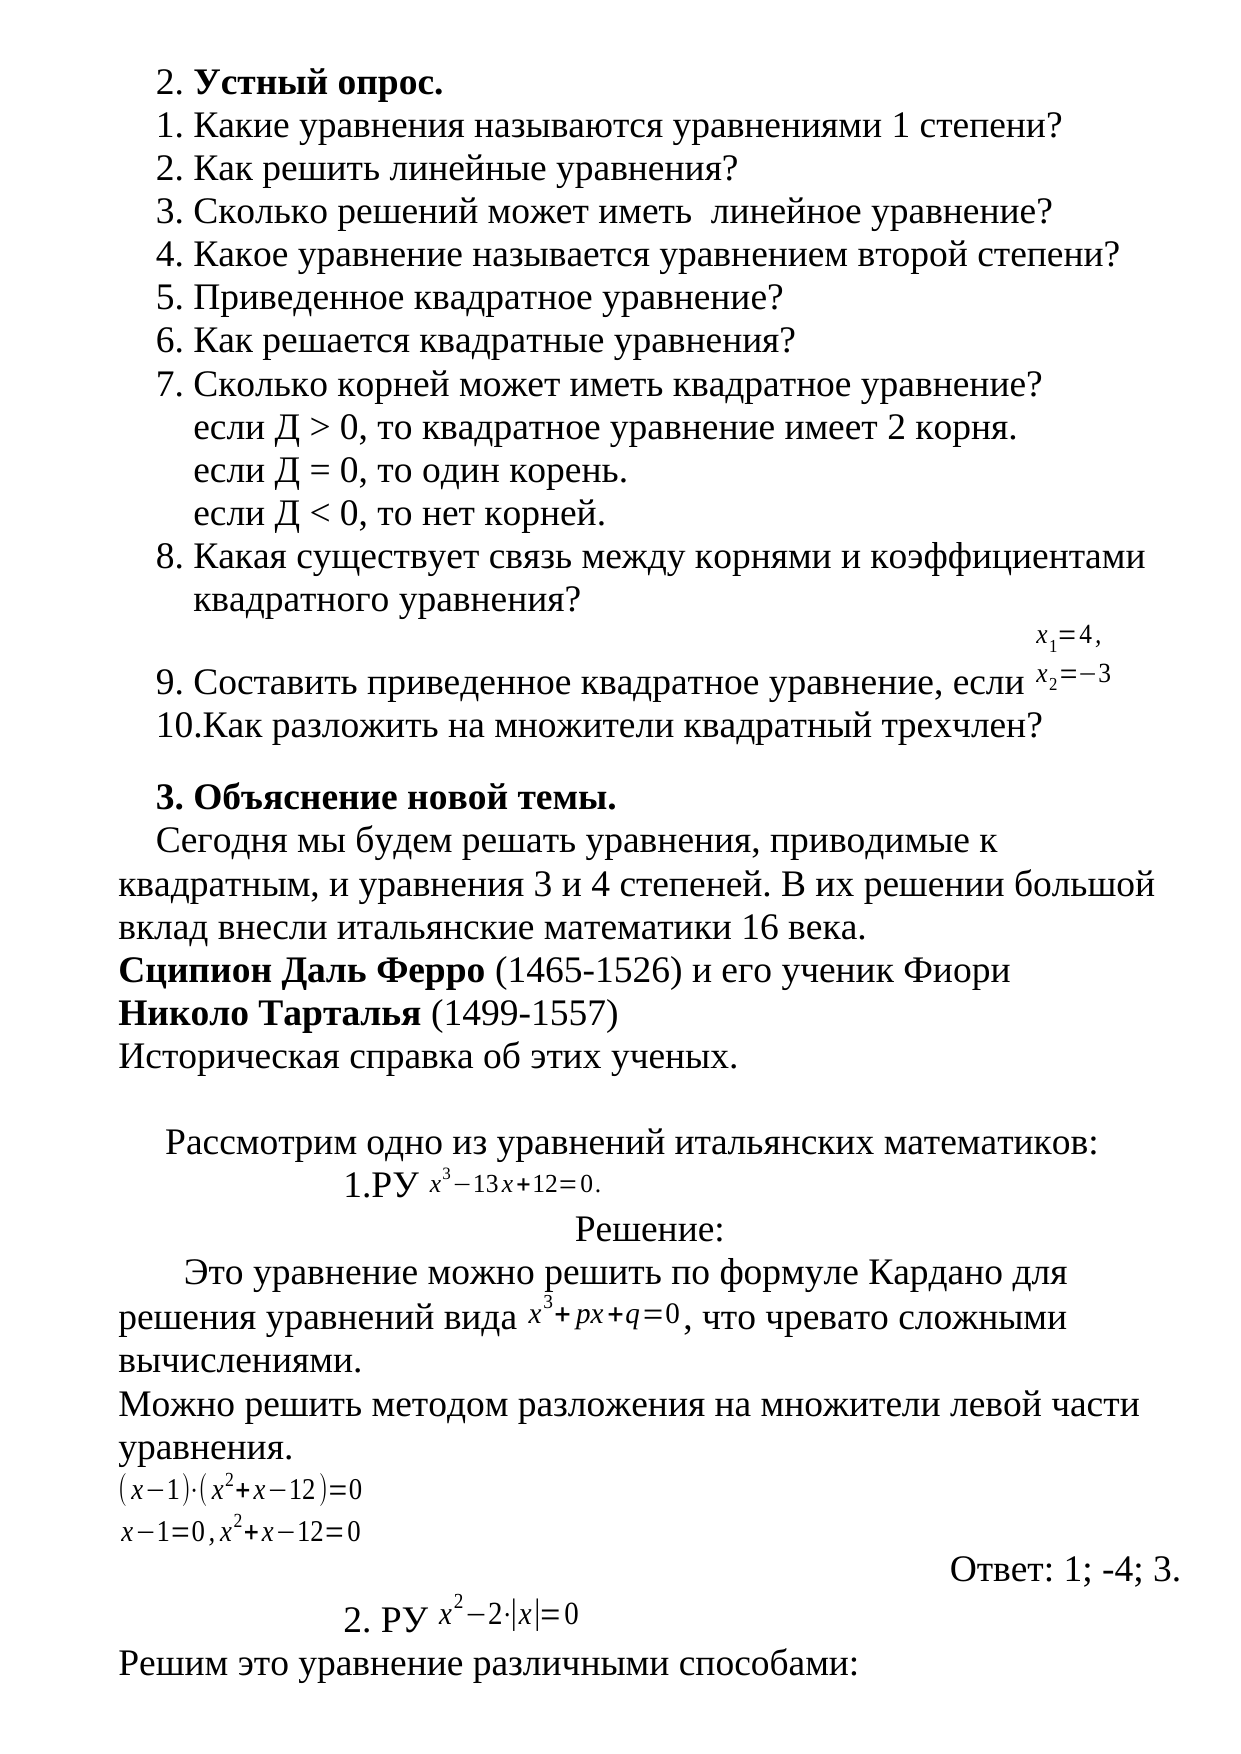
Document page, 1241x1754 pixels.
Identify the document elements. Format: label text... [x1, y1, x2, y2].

text 10.Как разложить на множители квадратный трехчлен? [156, 703, 1181, 746]
list Составить приведенное квадратное уравнение, если [156, 620, 1181, 703]
text Историческая справка об этих ученых. [118, 1033, 1181, 1077]
text Решим это уравнение различными способами: [118, 1640, 1181, 1683]
list Какая существует связь между корнями и коэффициентами квадратного уравнения? [156, 533, 1181, 620]
text Можно решить методом разложения на множители левой части уравнения. [118, 1381, 1181, 1467]
text Сегодня мы будем решать уравнения, приводимые к квадратным, и уравнения 3 и 4 степеней. В их решении большой вклад внесли итальянские математики 16 века. [118, 818, 1181, 947]
list Сколько корней может иметь квадратное уравнение? [156, 361, 1181, 404]
text Николо Тарталья (1499-1557) [118, 990, 1181, 1033]
text 2. РУ [156, 1590, 1181, 1640]
text если Д = 0, то один корень. [193, 447, 1181, 490]
list Как решается квадратные уравнения? [156, 318, 1181, 361]
text Решение: [118, 1206, 1181, 1249]
text 1.РУ [118, 1163, 1181, 1206]
list Устный опрос. [156, 59, 1181, 102]
text если Д > 0, то квадратное уравнение имеет 2 корня. [193, 404, 1181, 447]
text Сципион Даль Ферро (1465-1526) и его ученик Фиори [118, 947, 1181, 990]
list Какое уравнение называется уравнением второй степени? [156, 232, 1181, 275]
list Сколько решений может иметь линейное уравнение? [156, 188, 1181, 232]
text Рассмотрим одно из уравнений итальянских математиков: [118, 1120, 1181, 1163]
text 3. Объяснение новой темы. [118, 775, 1181, 818]
text Ответ: 1; -4; 3. [118, 1547, 1181, 1590]
list Приведенное квадратное уравнение? [156, 275, 1181, 318]
list Как решить линейные уравнения? [156, 145, 1181, 188]
text Это уравнение можно решить по формуле Кардано для решения уравнений вида , что чревато сложными вычислениями. [118, 1249, 1181, 1381]
text если Д < 0, то нет корней. [193, 490, 1181, 533]
list Какие уравнения называются уравнениями 1 степени? [156, 102, 1181, 145]
